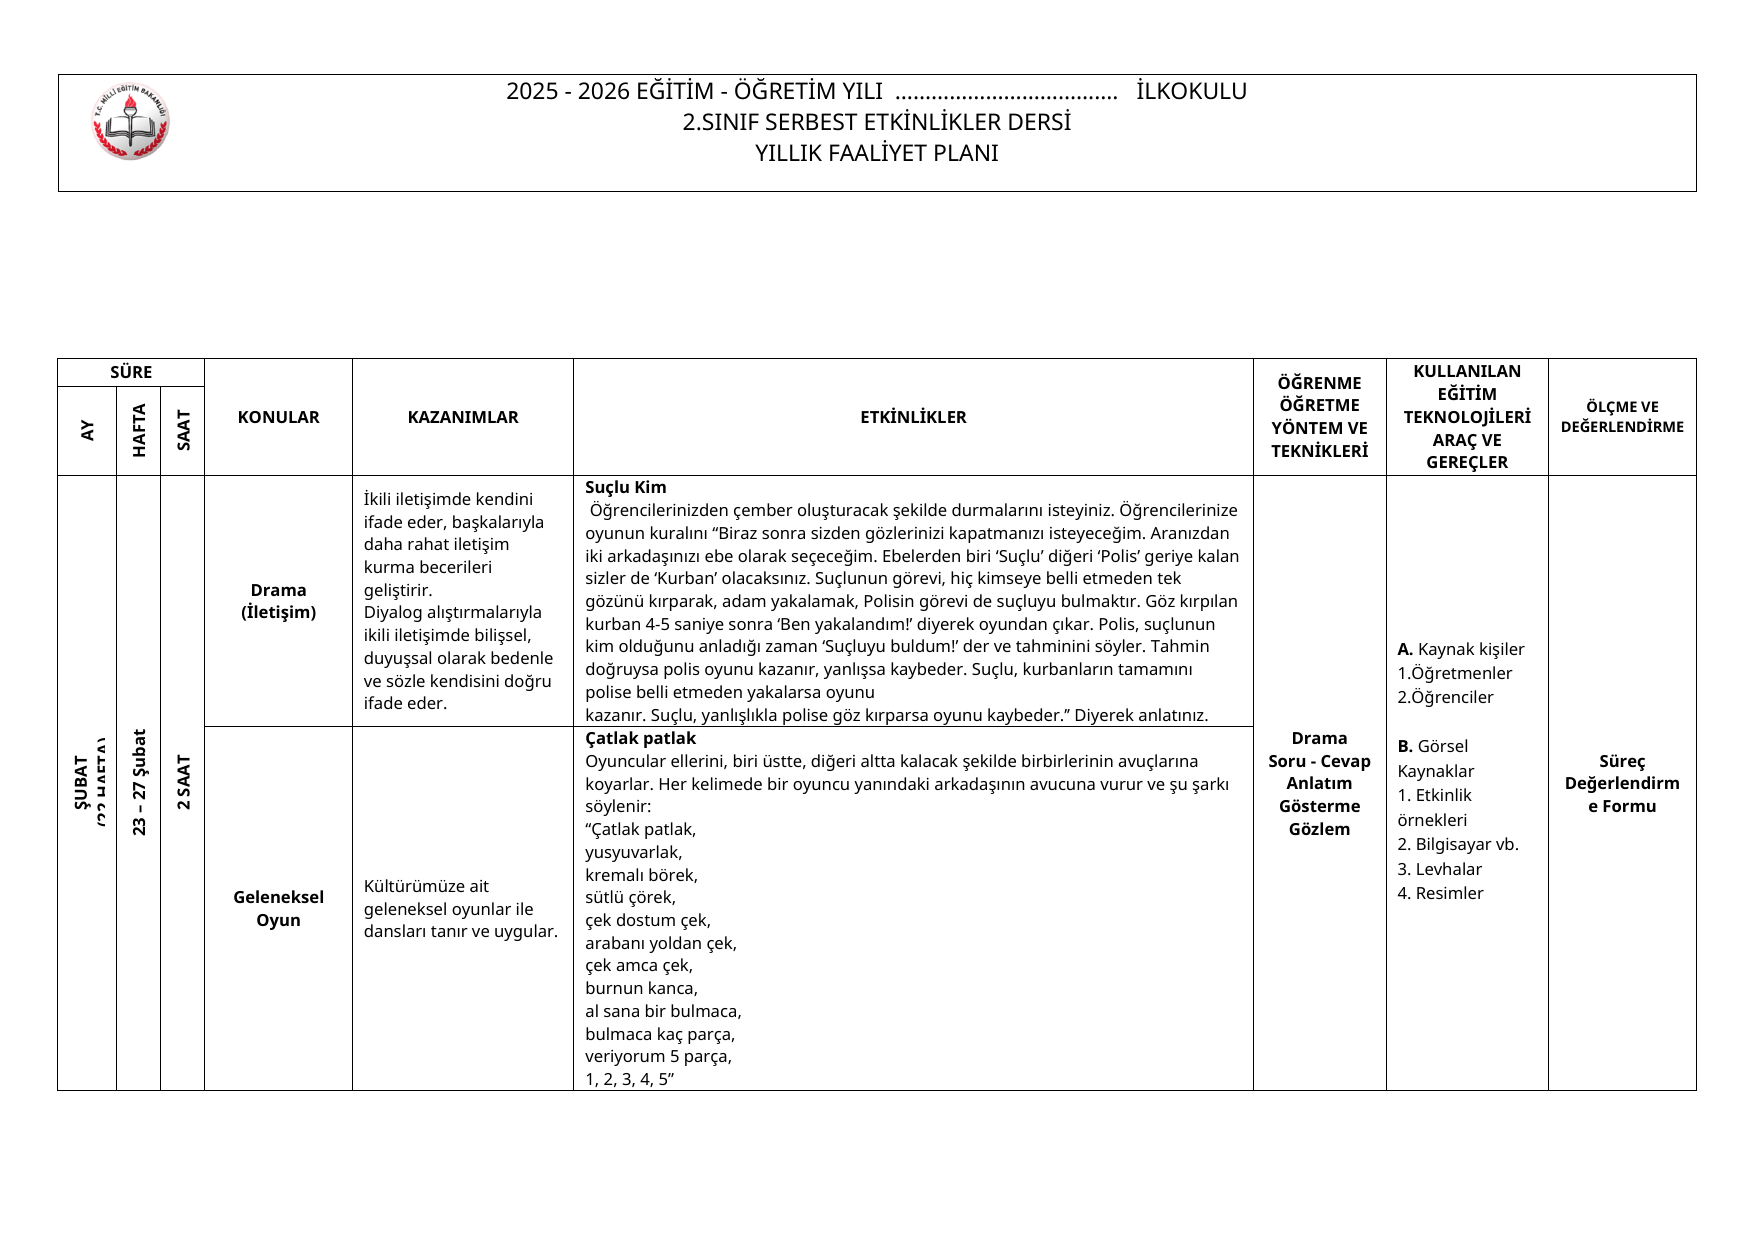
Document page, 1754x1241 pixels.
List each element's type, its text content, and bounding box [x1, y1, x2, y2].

table_cell İkili iletişimde kendini ifade eder, başkalarıyla daha rahat iletişim kurma becerileri geliştirir. Diyalog alıştırmalarıyla ikili iletişimde bilişsel, duyuşsal olarak bedenle ve sözle kendisini doğru ifade eder. [353, 476, 573, 726]
table_header ÖLÇME VE DEĞERLENDİRME [1549, 359, 1696, 475]
table_cell AY [58, 387, 116, 475]
table_header KAZANIMLAR [353, 359, 573, 475]
table_header KONULAR [205, 359, 352, 475]
table_header KULLANILAN EĞİTİM TEKNOLOJİLERİ ARAÇ VE GEREÇLER [1387, 359, 1548, 475]
table_cell Geleneksel Oyun [205, 727, 352, 1090]
table_cell HAFTA [117, 387, 160, 475]
table_cell Çatlak patlak Oyuncular ellerini, biri üstte, diğeri altta kalacak şekilde birbirlerinin avuçlarına koyarlar. Her kelimede bir oyuncu yanındaki arkadaşının avucuna vurur ve şu şarkı söylenir: “Çatlak patlak, yusyuvarlak, kremalı börek, sütlü çörek, çek dostum çek, arabanı yoldan çek, çek amca çek, burnun kanca, al sana bir bulmaca, bulmaca kaç parça, veriyorum 5 parça, 1, 2, 3, 4, 5” [574, 727, 1253, 1090]
table_cell 2 SAAT [161, 476, 204, 1090]
table_cell Drama (İletişim) [205, 476, 352, 726]
table_header SÜRE [58, 359, 204, 386]
table_cell Süreç Değerlendirme Formu [1549, 476, 1696, 1090]
table_cell Drama Soru - Cevap Anlatım Gösterme Gözlem [1254, 476, 1386, 1090]
table_cell Kültürümüze ait geleneksel oyunlar ile dansları tanır ve uygular. [353, 727, 573, 1090]
table_cell ŞUBAT (22.HAFTA) [58, 476, 116, 1090]
picture [85, 77, 175, 167]
table_header ÖĞRENME ÖĞRETME YÖNTEM VE TEKNİKLERİ [1254, 359, 1386, 475]
table_cell A. Kaynak kişiler 1.Öğretmenler 2.Öğrenciler B. Görsel Kaynaklar 1. Etkinlik örnekleri 2. Bilgisayar vb. 3. Levhalar 4. Resimler [1387, 476, 1548, 1090]
table_cell Suçlu Kim Öğrencilerinizden çember oluşturacak şekilde durmalarını isteyiniz. Öğrencilerinize oyunun kuralını “Biraz sonra sizden gözlerinizi kapatmanızı isteyeceğim. Aranızdan iki arkadaşınızı ebe olarak seçeceğim. Ebelerden biri ‘Suçlu’ diğeri ‘Polis’ geriye kalan sizler de ‘Kurban’ olacaksınız. Suçlunun görevi, hiç kimseye belli etmeden tek gözünü kırparak, adam yakalamak, Polisin görevi de suçluyu bulmaktır. Göz kırpılan kurban 4-5 saniye sonra ‘Ben yakalandım!’ diyerek oyundan çıkar. Polis, suçlunun kim olduğunu anladığı zaman ‘Suçluyu buldum!’ der ve tahminini söyler. Tahmin doğruysa polis oyunu kazanır, yanlışsa kaybeder. Suçlu, kurbanların tamamını polise belli etmeden yakalarsa oyunu kazanır. Suçlu, yanlışlıkla polise göz kırparsa oyunu kaybeder.’’ Diyerek anlatınız. [574, 476, 1253, 726]
table_cell SAAT [161, 387, 204, 475]
table_cell 23 – 27 Şubat [117, 476, 160, 1090]
table_header ETKİNLİKLER [574, 359, 1253, 475]
